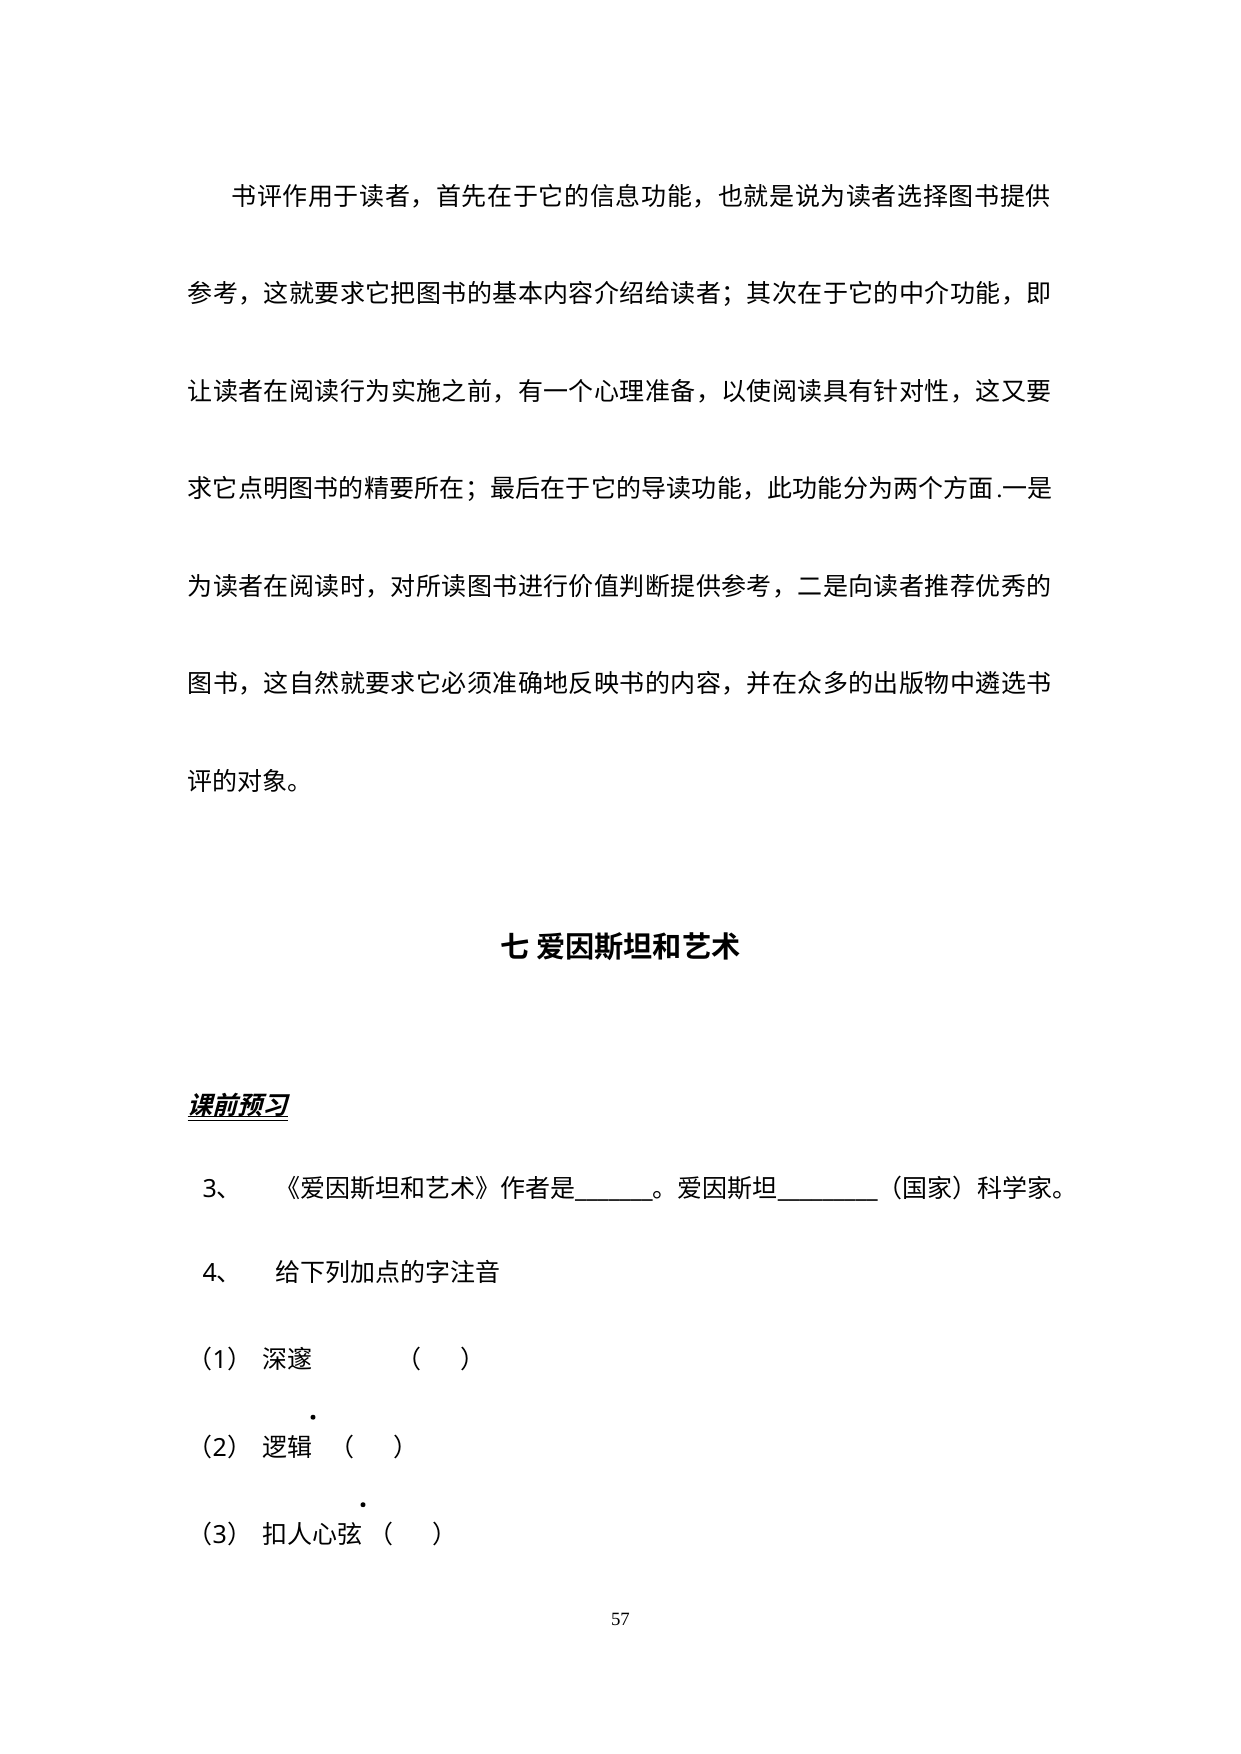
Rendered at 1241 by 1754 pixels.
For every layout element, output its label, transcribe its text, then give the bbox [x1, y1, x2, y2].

list 深邃 （ ） [187, 1321, 1053, 1386]
list 《爱因斯坦和艺术》作者是_______。爱因斯坦_________（国家）科学家。 [202, 1154, 1053, 1219]
list 扣人心弦 （ ） [187, 1496, 1053, 1561]
text 课前预习 [187, 1071, 1053, 1136]
list 给下列加点的字注音 [202, 1238, 1053, 1303]
subtitle 七 爱因斯坦和艺术 [187, 912, 1053, 977]
text 书评作用于读者，首先在于它的信息功能，也就是说为读者选择图书提供参考，这就要求它把图书的基本内容介绍给读者；其次在于它的中介功能，即让读者在阅读行为实施之前，有一个心理准备，以使阅读具有针对性，这又要求它点明图书的精要所在；最后在于它的导读功能，此功能分为两个方面.一是为读者在阅读时，对所读图书进行价值判断提供参考，二是向读者推荐优秀的图书，这自然就要求它必须准确地反映书的内容，并在众多的出版物中遴选书评的对象。 [187, 162, 1053, 812]
list 逻辑 （ ） [187, 1408, 1053, 1473]
